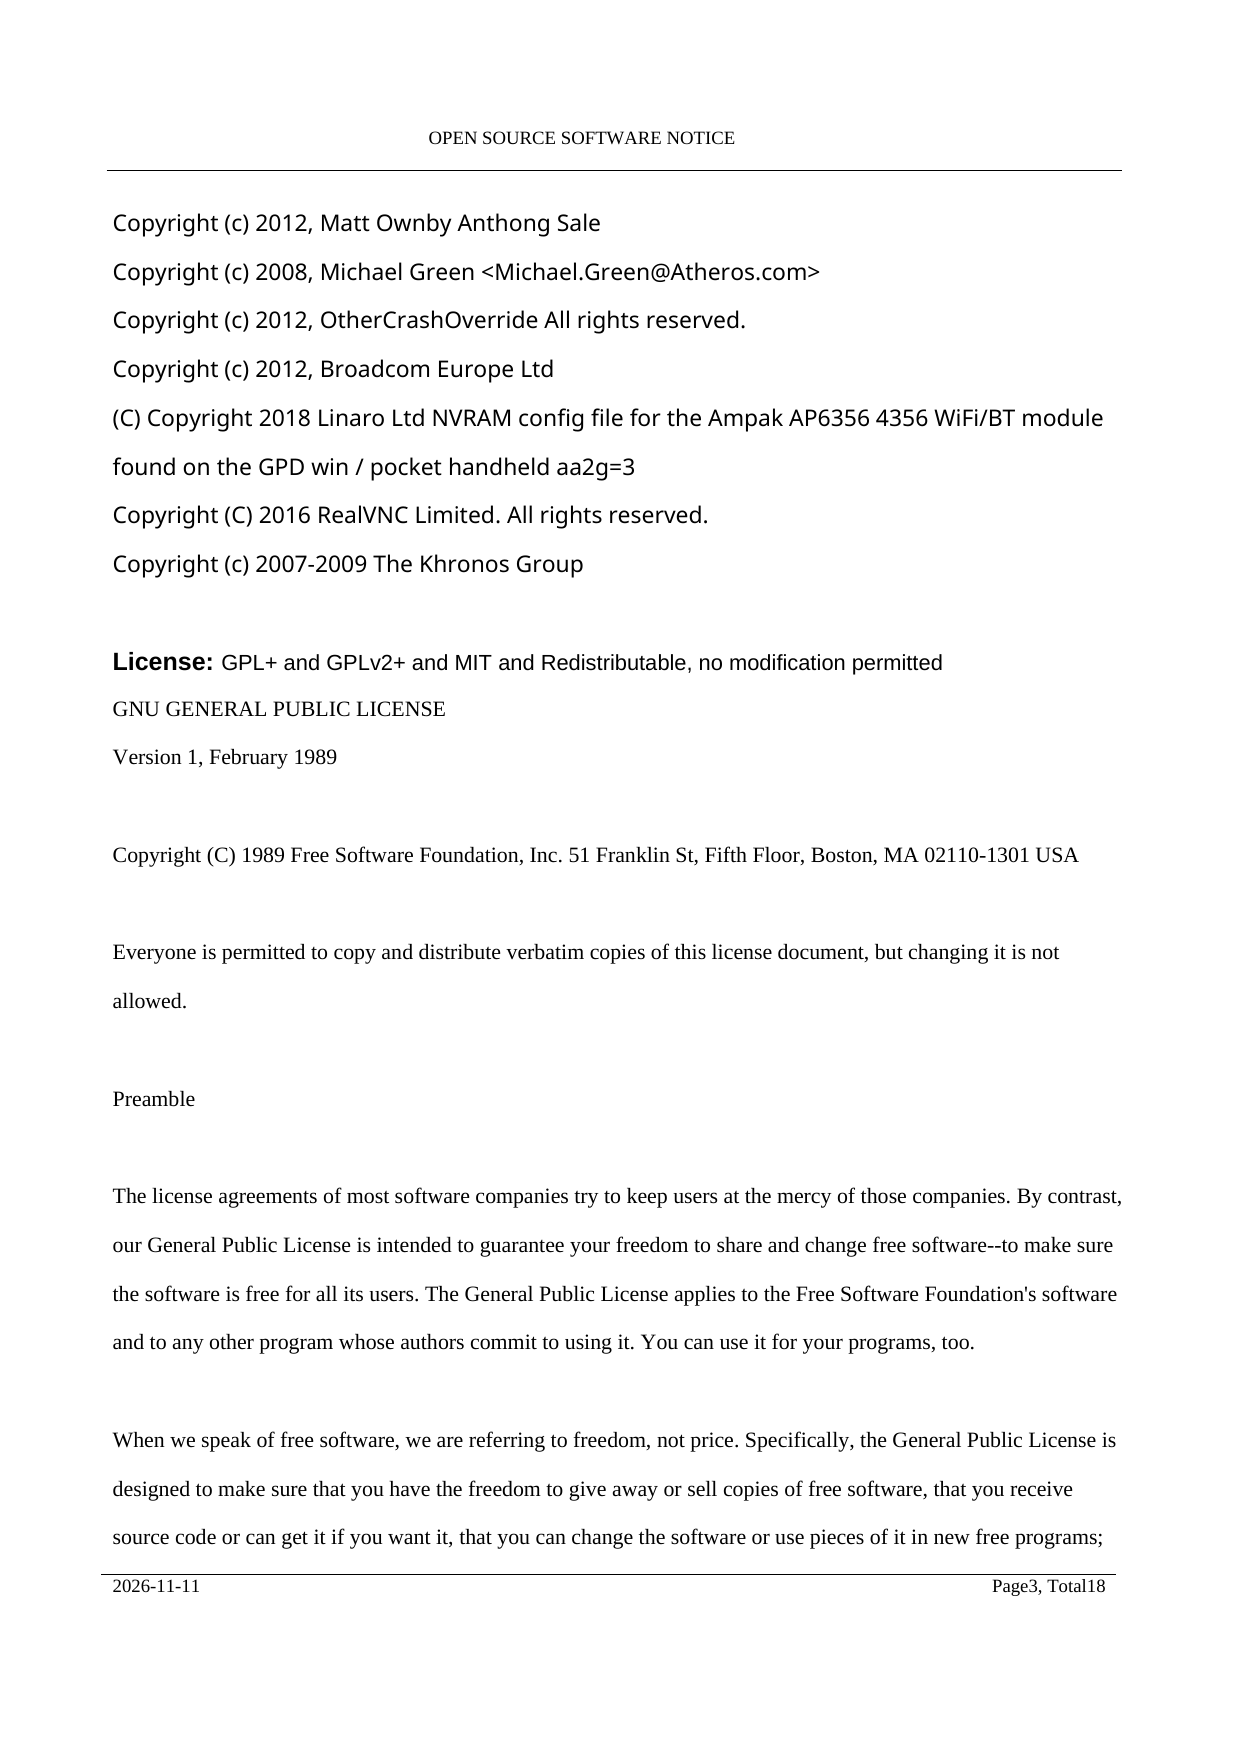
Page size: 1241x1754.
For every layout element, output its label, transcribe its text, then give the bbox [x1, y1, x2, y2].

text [112, 692, 1128, 1553]
text License: GPL+ and GPLv2+ and MIT and Redistributable, no modification permitted [112, 645, 1128, 678]
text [112, 206, 1128, 629]
